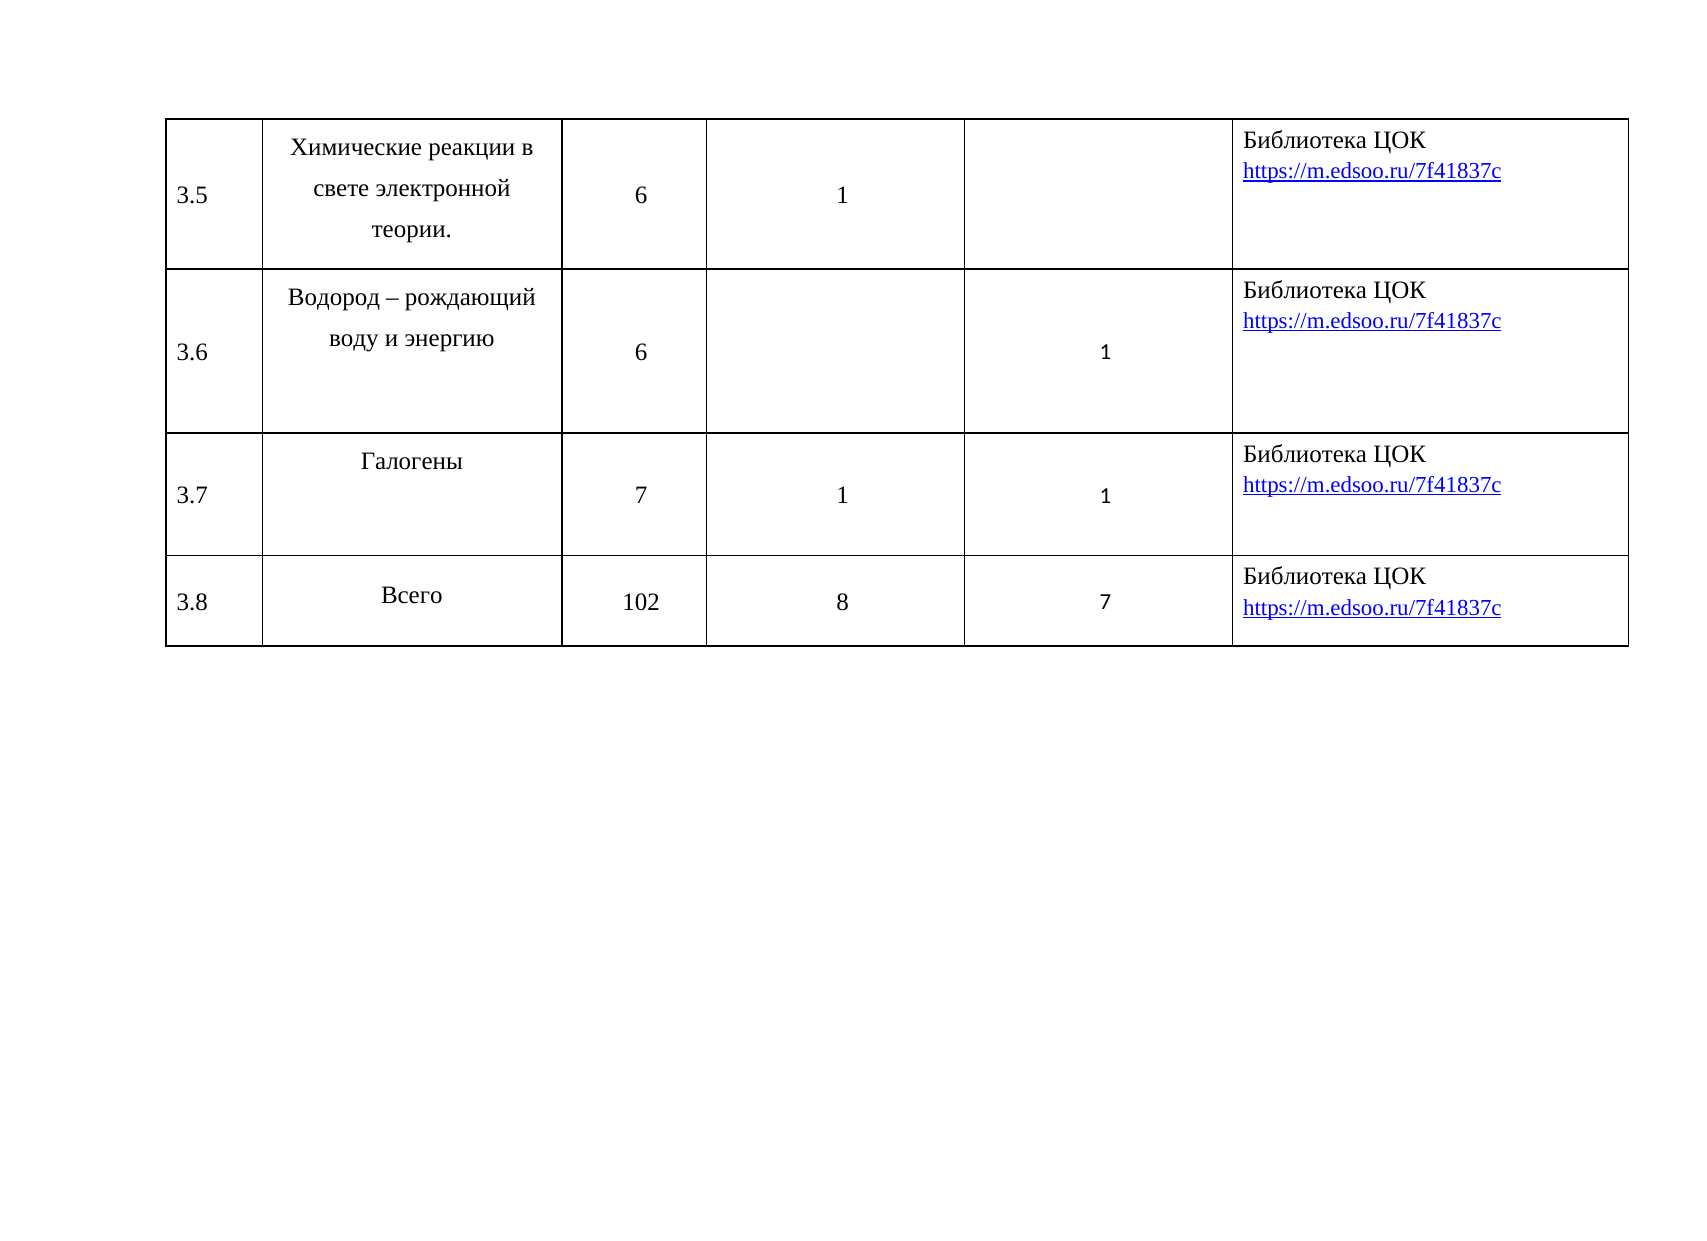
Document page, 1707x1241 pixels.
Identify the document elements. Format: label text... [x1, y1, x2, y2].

table_cell Библиотека ЦОК https://m.edsoo.ru/7f41837c [1233, 434, 1628, 555]
table_cell 1 [965, 270, 1232, 432]
table_cell 6 [563, 120, 706, 268]
table_cell 1 [707, 434, 964, 555]
table_cell Библиотека ЦОК https://m.edsoo.ru/7f41837c [1233, 556, 1628, 645]
table_cell 3.6 [167, 270, 262, 432]
table_cell 7 [965, 556, 1232, 645]
table_cell Всего [263, 556, 561, 645]
table_cell 1 [707, 120, 964, 268]
table_cell Галогены [263, 434, 561, 555]
table_cell 3.7 [167, 434, 262, 555]
table_cell [965, 120, 1232, 268]
table_cell 8 [707, 556, 964, 645]
table_cell 3.8 [167, 556, 262, 645]
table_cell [1233, 270, 1628, 432]
table_cell Водород – рождающий воду и энергию [263, 270, 561, 432]
table_cell 6 [563, 270, 706, 432]
table_cell Химические реакции в свете электронной теории. [263, 120, 561, 268]
table_cell 102 [563, 556, 706, 645]
table_cell 7 [563, 434, 706, 555]
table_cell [1233, 120, 1628, 268]
table_cell 3.5 [167, 120, 262, 268]
table_cell 1 [965, 434, 1232, 555]
table_cell [707, 270, 964, 432]
